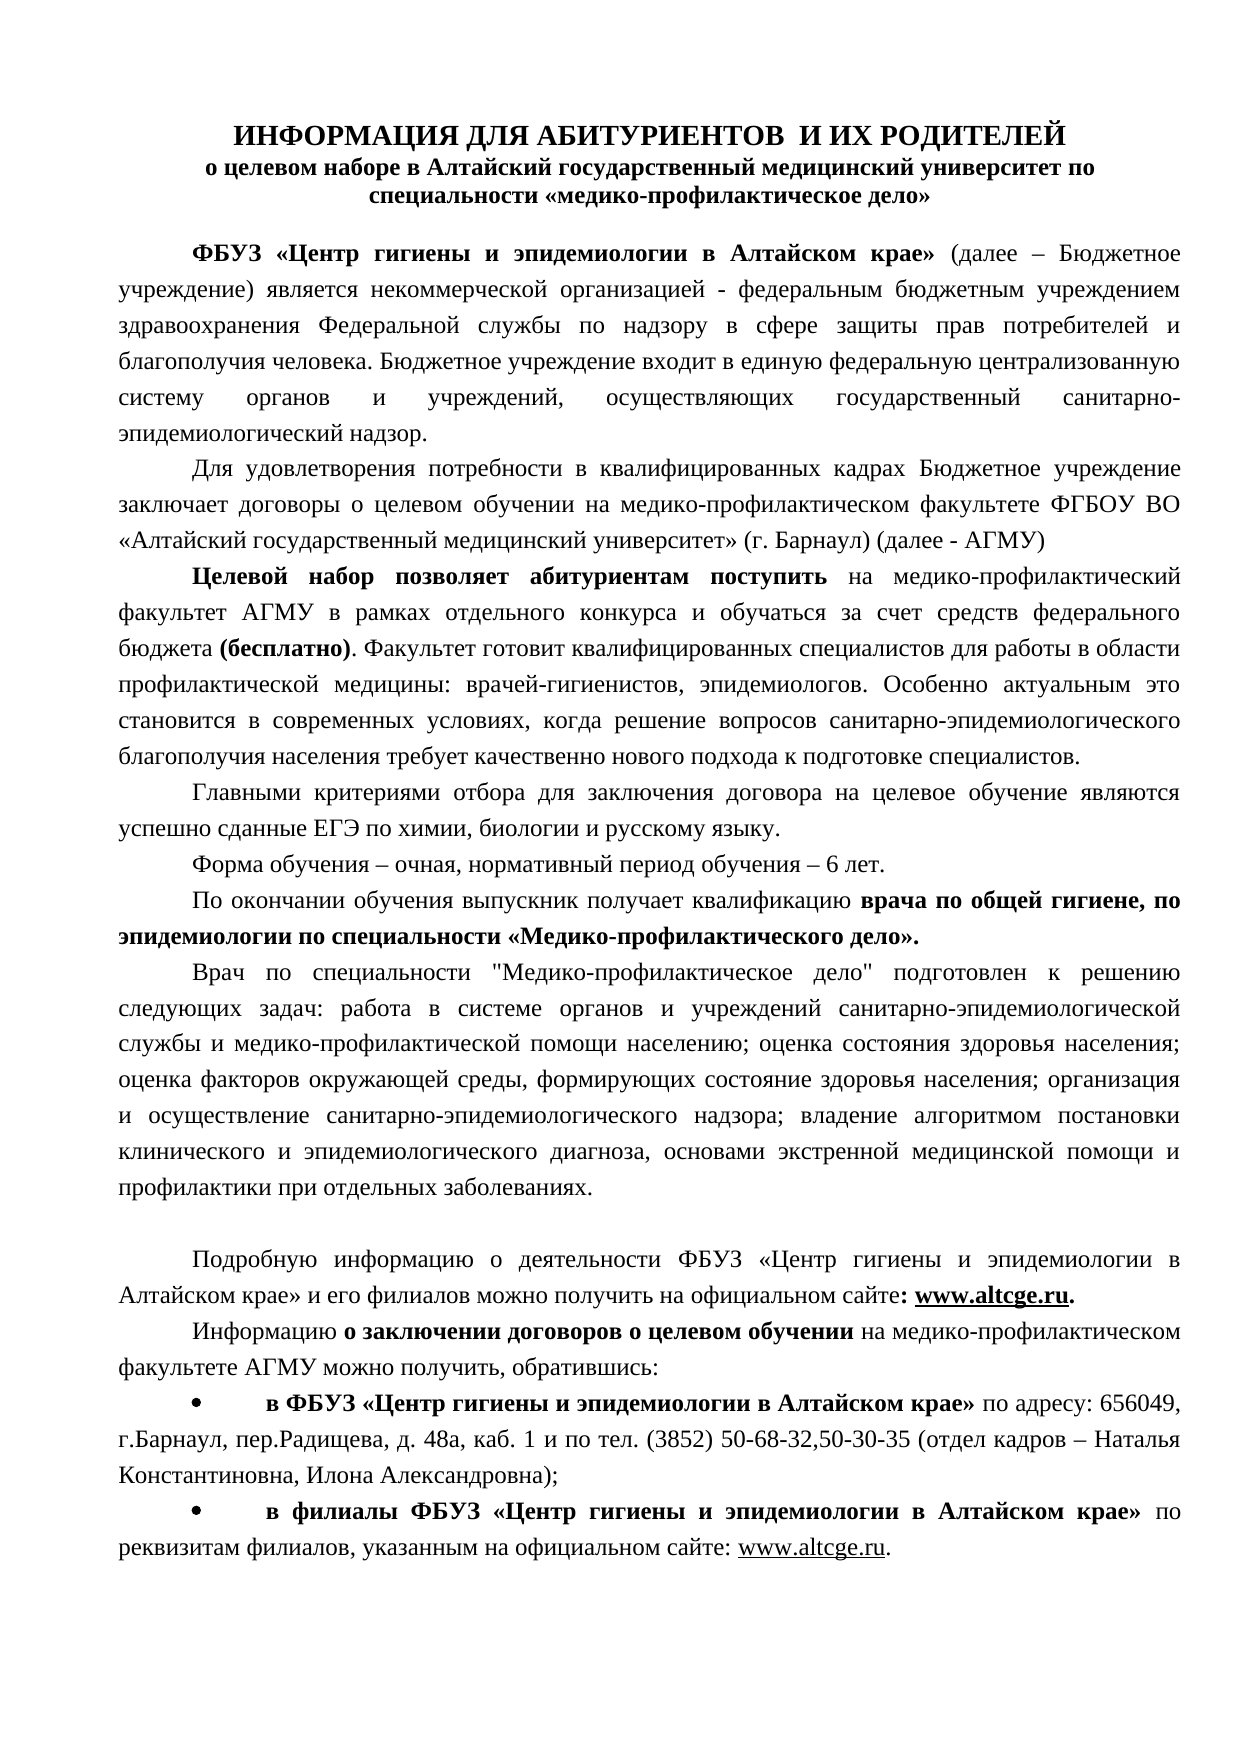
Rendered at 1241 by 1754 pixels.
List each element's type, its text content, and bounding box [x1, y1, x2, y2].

text Для удовлетворения потребности в квалифицированных кадрах Бюджетное учреждение заключает договоры о целевом обучении на медико-профилактическом факультете ФГБОУ ВО «Алтайский государственный медицинский университет» (г. Барнаул) (далее - АГМУ) [118, 453, 1181, 554]
list в филиалы ФБУЗ «Центр гигиены и эпидемиологии в Алтайском крае» по реквизитам филиалов, указанным на официальном сайте: www.altcge.ru. [118, 1496, 1181, 1560]
text ИНФОРМАЦИЯ ДЛЯ АБИТУРИЕНТОВ И ИХ РОДИТЕЛЕЙ [118, 118, 1181, 152]
text Форма обучения – очная, нормативный период обучения – 6 лет. [118, 849, 1181, 878]
text ФБУЗ «Центр гигиены и эпидемиологии в Алтайском крае» (далее – Бюджетное учреждение) является некоммерческой организацией - федеральным бюджетным учреждением здравоохранения Федеральной службы по надзору в сфере защиты прав потребителей и благополучия человека. Бюджетное учреждение входит в единую федеральную централизованную систему органов и учреждений, осуществляющих государственный санитарно-эпидемиологический надзор. [118, 238, 1181, 446]
text По окончании обучения выпускник получает квалификацию врача по общей гигиене, по эпидемиологии по специальности «Медико-профилактического дело». [118, 885, 1181, 949]
text о целевом наборе в Алтайский государственный медицинский университет по специальности «медико-профилактическое дело» [118, 152, 1181, 209]
text Главными критериями отбора для заключения договора на целевое обучение являются успешно сданные ЕГЭ по химии, биологии и русскому языку. [118, 777, 1181, 842]
list в ФБУЗ «Центр гигиены и эпидемиологии в Алтайском крае» по адресу: 656049, г.Барнаул, пер.Радищева, д. 48а, каб. 1 и по тел. (3852) 50-68-32,50-30-35 (отдел кадров – Наталья Константиновна, Илона Александровна); [118, 1388, 1181, 1488]
text Врач по специальности "Медико-профилактическое дело" подготовлен к решению следующих задач: работа в системе органов и учреждений санитарно-эпидемиологической службы и медико-профилактической помощи населению; оценка состояния здоровья населения; оценка факторов окружающей среды, формирующих состояние здоровья населения; организация и осуществление санитарно-эпидемиологического надзора; владение алгоритмом постановки клинического и эпидемиологического диагноза, основами экстренной медицинской помощи и профилактики при отдельных заболеваниях. [118, 957, 1181, 1201]
text Подробную информацию о деятельности ФБУЗ «Центр гигиены и эпидемиологии в Алтайском крае» и его филиалов можно получить на официальном сайте: www.altcge.ru. [118, 1244, 1181, 1309]
text Целевой набор позволяет абитуриентам поступить на медико-профилактический факультет АГМУ в рамках отдельного конкурса и обучаться за счет средств федерального бюджета (бесплатно). Факультет готовит квалифицированных специалистов для работы в области профилактической медицины: врачей-гигиенистов, эпидемиологов. Особенно актуальным это становится в современных условиях, когда решение вопросов санитарно-эпидемиологического благополучия населения требует качественно нового подхода к подготовке специалистов. [118, 561, 1181, 770]
text Информацию о заключении договоров о целевом обучении на медико-профилактическом факультете АГМУ можно получить, обратившись: [118, 1316, 1181, 1381]
